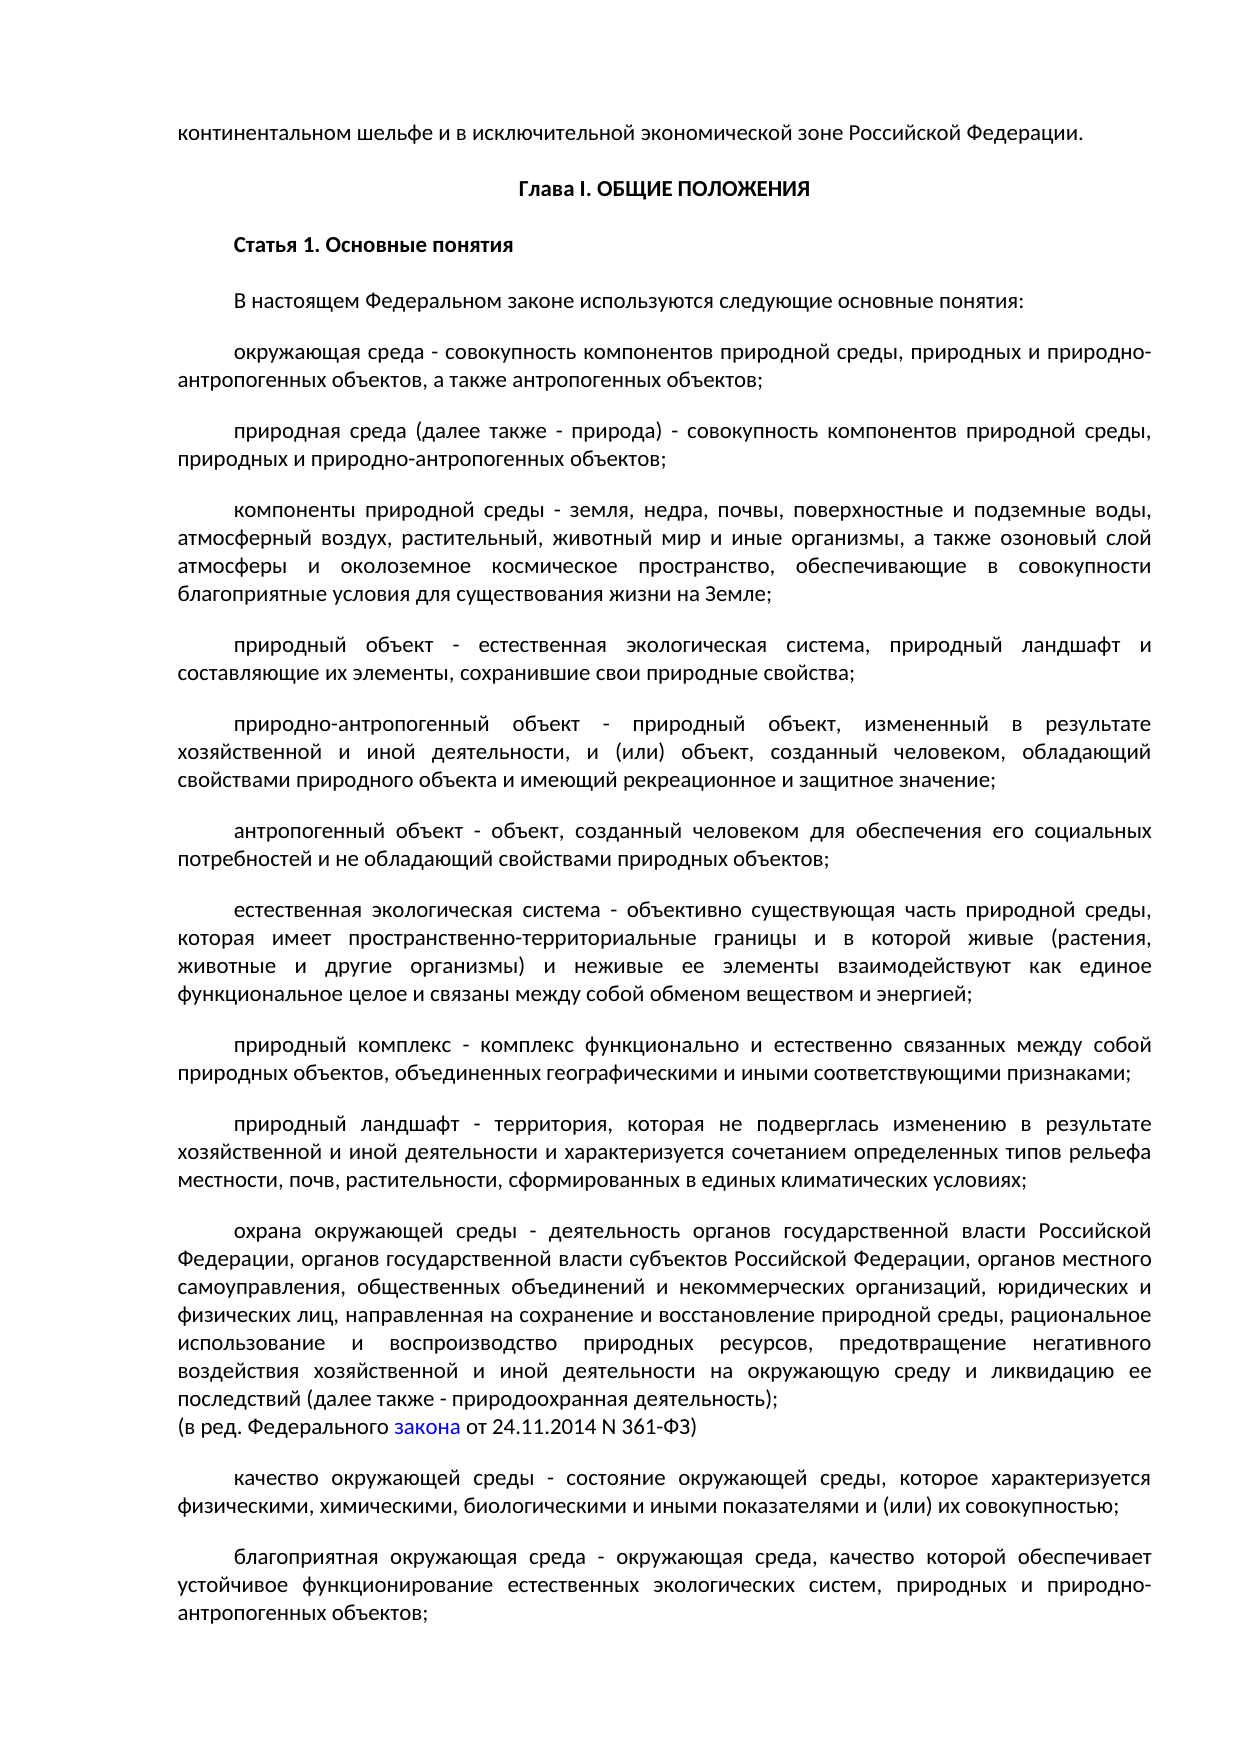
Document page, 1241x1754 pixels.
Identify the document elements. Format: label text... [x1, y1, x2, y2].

text благоприятная окружающая среда - окружающая среда, качество которой обеспечивает устойчивое функционирование естественных экологических систем, природных и природно-антропогенных объектов; [177, 1542, 1152, 1626]
text (в ред. Федерального закона от 24.11.2014 N 361-ФЗ) [177, 1412, 1152, 1440]
text компоненты природной среды - земля, недра, почвы, поверхностные и подземные воды, атмосферный воздух, растительный, животный мир и иные организмы, а также озоновый слой атмосферы и околоземное космическое пространство, обеспечивающие в совокупности благоприятные условия для существования жизни на Земле; [177, 495, 1152, 607]
text природный комплекс - комплекс функционально и естественно связанных между собой природных объектов, объединенных географическими и иными соответствующими признаками; [177, 1030, 1152, 1086]
text природный ландшафт - территория, которая не подверглась изменению в результате хозяйственной и иной деятельности и характеризуется сочетанием определенных типов рельефа местности, почв, растительности, сформированных в единых климатических условиях; [177, 1109, 1152, 1193]
text природно-антропогенный объект - природный объект, измененный в результате хозяйственной и иной деятельности, и (или) объект, созданный человеком, обладающий свойствами природного объекта и имеющий рекреационное и защитное значение; [177, 709, 1152, 793]
text В настоящем Федеральном законе используются следующие основные понятия: [177, 286, 1152, 314]
text окружающая среда - совокупность компонентов природной среды, природных и природно-антропогенных объектов, а также антропогенных объектов; [177, 337, 1152, 393]
text антропогенный объект - объект, созданный человеком для обеспечения его социальных потребностей и не обладающий свойствами природных объектов; [177, 816, 1152, 872]
title Глава I. ОБЩИЕ ПОЛОЖЕНИЯ [177, 174, 1152, 202]
text природная среда (далее также - природа) - совокупность компонентов природной среды, природных и природно-антропогенных объектов; [177, 416, 1152, 472]
text качество окружающей среды - состояние окружающей среды, которое характеризуется физическими, химическими, биологическими и иными показателями и (или) их совокупностью; [177, 1463, 1152, 1519]
text естественная экологическая система - объективно существующая часть природной среды, которая имеет пространственно-территориальные границы и в которой живые (растения, животные и другие организмы) и неживые ее элементы взаимодействуют как единое функциональное целое и связаны между собой обменом веществом и энергией; [177, 895, 1152, 1007]
text охрана окружающей среды - деятельность органов государственной власти Российской Федерации, органов государственной власти субъектов Российской Федерации, органов местного самоуправления, общественных объединений и некоммерческих организаций, юридических и физических лиц, направленная на сохранение и восстановление природной среды, рациональное использование и воспроизводство природных ресурсов, предотвращение негативного воздействия хозяйственной и иной деятельности на окружающую среду и ликвидацию ее последствий (далее также - природоохранная деятельность); [177, 1216, 1152, 1412]
text природный объект - естественная экологическая система, природный ландшафт и составляющие их элементы, сохранившие свои природные свойства; [177, 630, 1152, 686]
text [177, 118, 1152, 146]
title Статья 1. Основные понятия [177, 230, 1152, 258]
